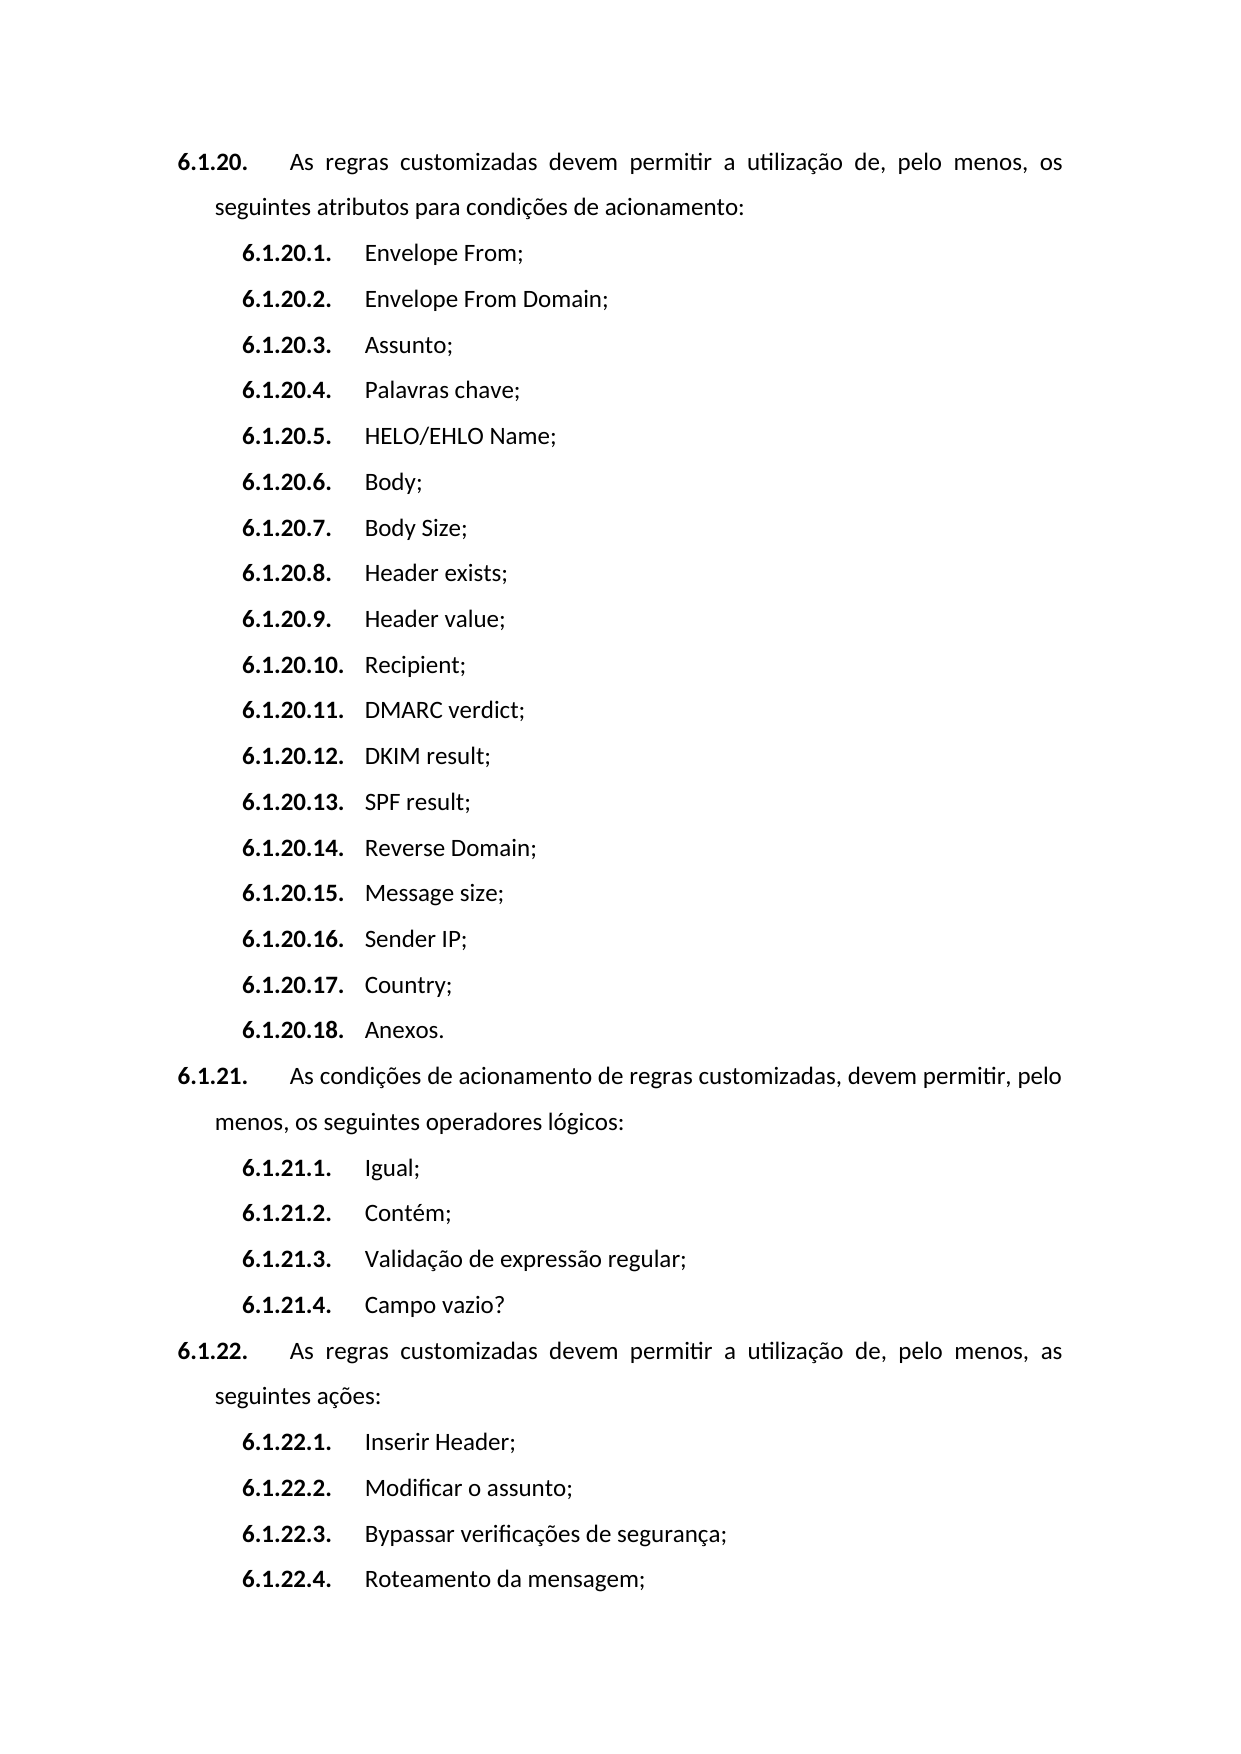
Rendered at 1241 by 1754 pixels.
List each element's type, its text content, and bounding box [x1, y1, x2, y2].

list As condições de acionamento de regras customizadas, devem permitir, pelo menos, os seguintes operadores lógicos: [177, 1060, 1063, 1137]
list Body; [242, 466, 1063, 496]
list Validação de expressão regular; [242, 1243, 1063, 1274]
list Anexos. [242, 1015, 1063, 1045]
list HELO/EHLO Name; [242, 420, 1063, 451]
list Header exists; [242, 557, 1063, 588]
list Inserir Header; [242, 1426, 1063, 1457]
list Campo vazio? [242, 1289, 1063, 1319]
list Reverse Domain; [242, 832, 1063, 862]
list Recipient; [242, 649, 1063, 679]
list Header value; [242, 603, 1063, 634]
list Bypassar verificações de segurança; [242, 1518, 1063, 1548]
list Country; [242, 969, 1063, 999]
list Roteamento da mensagem; [242, 1563, 1063, 1594]
list Message size; [242, 877, 1063, 908]
list DMARC verdict; [242, 694, 1063, 725]
list SPF result; [242, 786, 1063, 817]
list Contém; [242, 1198, 1063, 1228]
list DKIM result; [242, 740, 1063, 771]
list As regras customizadas devem permitir a utilização de, pelo menos, os seguintes atributos para condições de acionamento: [177, 146, 1063, 222]
list Assunto; [242, 329, 1063, 359]
list Envelope From; [242, 237, 1063, 268]
list Envelope From Domain; [242, 283, 1063, 313]
list Sender IP; [242, 923, 1063, 954]
list Igual; [242, 1152, 1063, 1182]
list Modificar o assunto; [242, 1472, 1063, 1502]
list Palavras chave; [242, 374, 1063, 405]
list As regras customizadas devem permitir a utilização de, pelo menos, as seguintes ações: [177, 1335, 1063, 1411]
list Body Size; [242, 512, 1063, 542]
